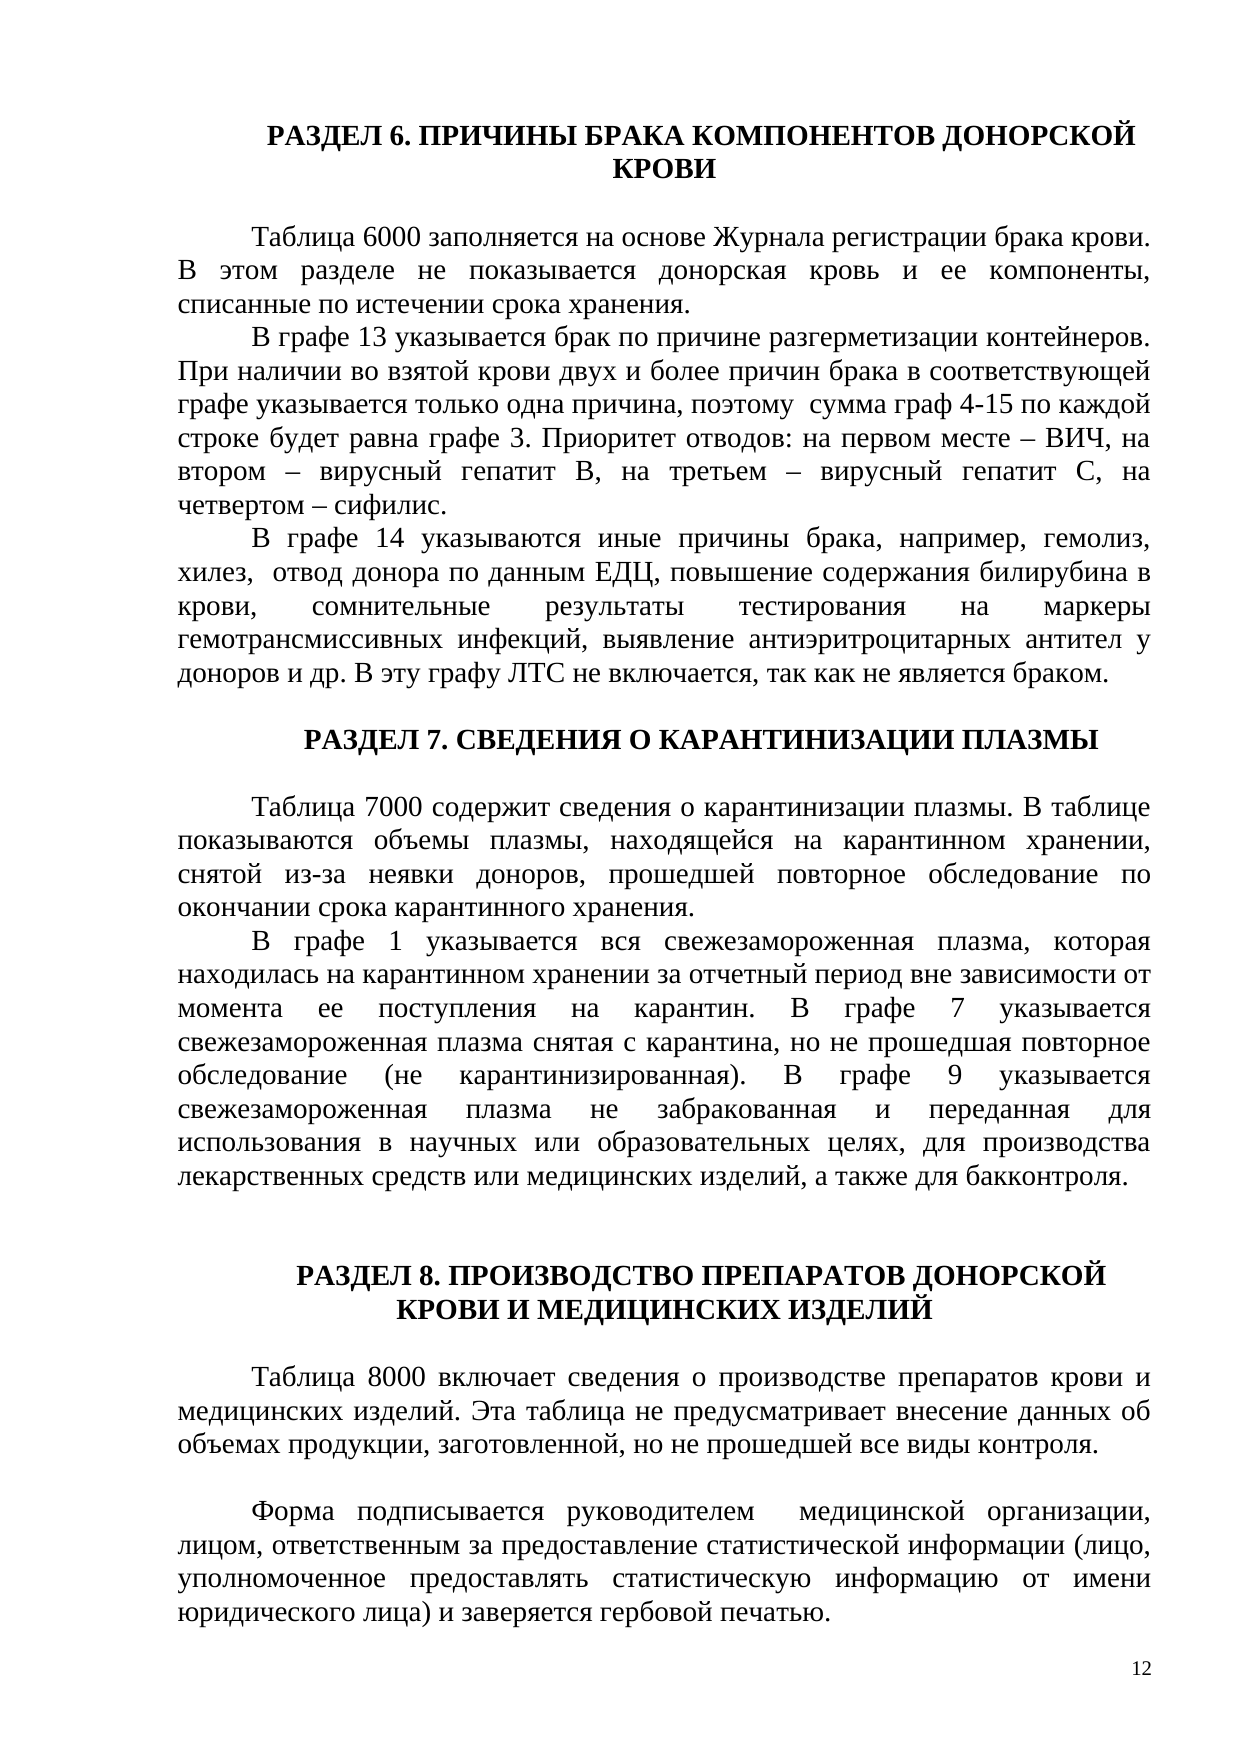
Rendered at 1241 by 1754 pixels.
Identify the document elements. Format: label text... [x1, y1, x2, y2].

text В графе 13 указывается брак по причине разгерметизации контейнеров. При наличии во взятой крови двух и более причин брака в соответствующей графе указывается только одна причина, поэтому сумма граф 4-15 по каждой строке будет равна графе 3. Приоритет отводов: на первом месте – ВИЧ, на втором – вирусный гепатит В, на третьем – вирусный гепатит С, на четвертом – сифилис. [177, 319, 1152, 521]
text В графе 1 указывается вся свежезамороженная плазма, которая находилась на карантинном хранении за отчетный период вне зависимости от момента ее поступления на карантин. В графе 7 указывается свежезамороженная плазма снятая с карантина, но не прошедшая повторное обследование (не карантинизированная). В графе 9 указывается свежезамороженная плазма не забракованная и переданная для использования в научных или образовательных целях, для производства лекарственных средств или медицинских изделий, а также для бакконтроля. [177, 923, 1152, 1191]
text Таблица 7000 содержит сведения о карантинизации плазмы. В таблице показываются объемы плазмы, находящейся на карантинном хранении, снятой из-за неявки доноров, прошедшей повторное обследование по окончании срока карантинного хранения. [177, 789, 1152, 923]
text Таблица 6000 заполняется на основе Журнала регистрации брака крови. В этом разделе не показывается донорская кровь и ее компоненты, списанные по истечении срока хранения. [177, 219, 1152, 319]
text Форма подписывается руководителем медицинской организации, лицом, ответственным за предоставление статистической информации (лицо, уполномоченное предоставлять статистическую информацию от имени юридического лица) и заверяется гербовой печатью. [177, 1493, 1152, 1627]
text Таблица 8000 включает сведения о производстве препаратов крови и медицинских изделий. Эта таблица не предусматривает внесение данных об объемах продукции, заготовленной, но не прошедшей все виды контроля. [177, 1359, 1152, 1460]
text РАЗДЕЛ 6. ПРИЧИНЫ БРАКА КОМПОНЕНТОВ ДОНОРСКОЙ КРОВИ [177, 118, 1152, 185]
text РАЗДЕЛ 7. СВЕДЕНИЯ О КАРАНТИНИЗАЦИИ ПЛАЗМЫ [177, 722, 1152, 755]
text РАЗДЕЛ 8. ПРОИЗВОДСТВО ПРЕПАРАТОВ ДОНОРСКОЙ КРОВИ И МЕДИЦИНСКИХ ИЗДЕЛИЙ [177, 1258, 1152, 1326]
text В графе 14 указываются иные причины брака, например, гемолиз, хилез, отвод донора по данным ЕДЦ, повышение содержания билирубина в крови, сомнительные результаты тестирования на маркеры гемотрансмиссивных инфекций, выявление антиэритроцитарных антител у доноров и др. В эту графу ЛТС не включается, так как не является браком. [177, 521, 1152, 688]
